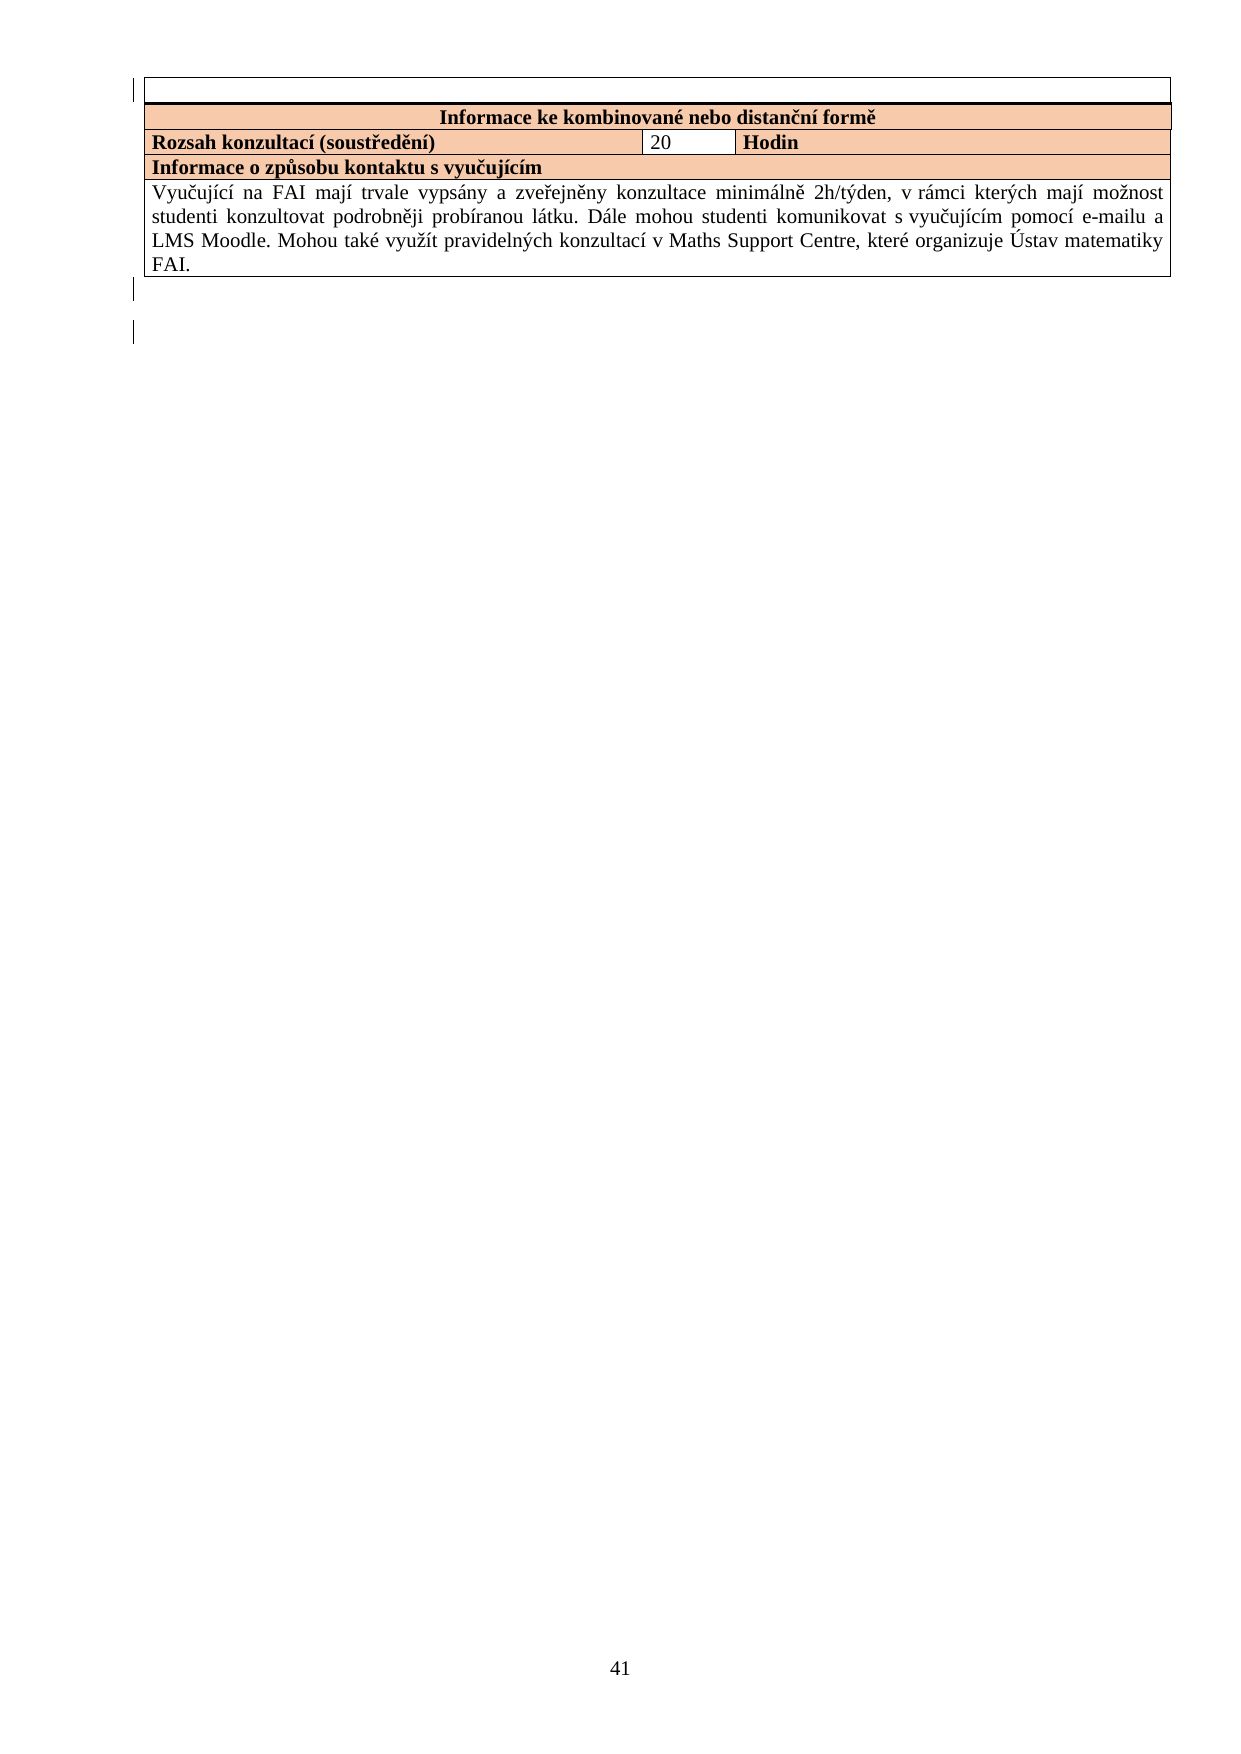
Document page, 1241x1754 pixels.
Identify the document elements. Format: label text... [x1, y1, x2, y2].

table_cell Informace ke kombinované nebo distanční formě [145, 105, 1171, 129]
table_cell Vyučující na FAI mají trvale vypsány a zveřejněny konzultace minimálně 2h/týden, v rámci kterých mají možnost studenti konzultovat podrobněji probíranou látku. Dále mohou studenti komunikovat s vyučujícím pomocí e-mailu a LMS Moodle. Mohou také využít pravidelných konzultací v Maths Support Centre, které organizuje Ústav matematiky FAI. [145, 180, 1170, 276]
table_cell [145, 78, 1170, 102]
table_cell Hodin [736, 130, 1170, 154]
table_cell Rozsah konzultací (soustředění) [145, 130, 642, 154]
table_cell 20 [643, 130, 735, 154]
table_cell Informace o způsobu kontaktu s vyučujícím [145, 155, 1170, 179]
